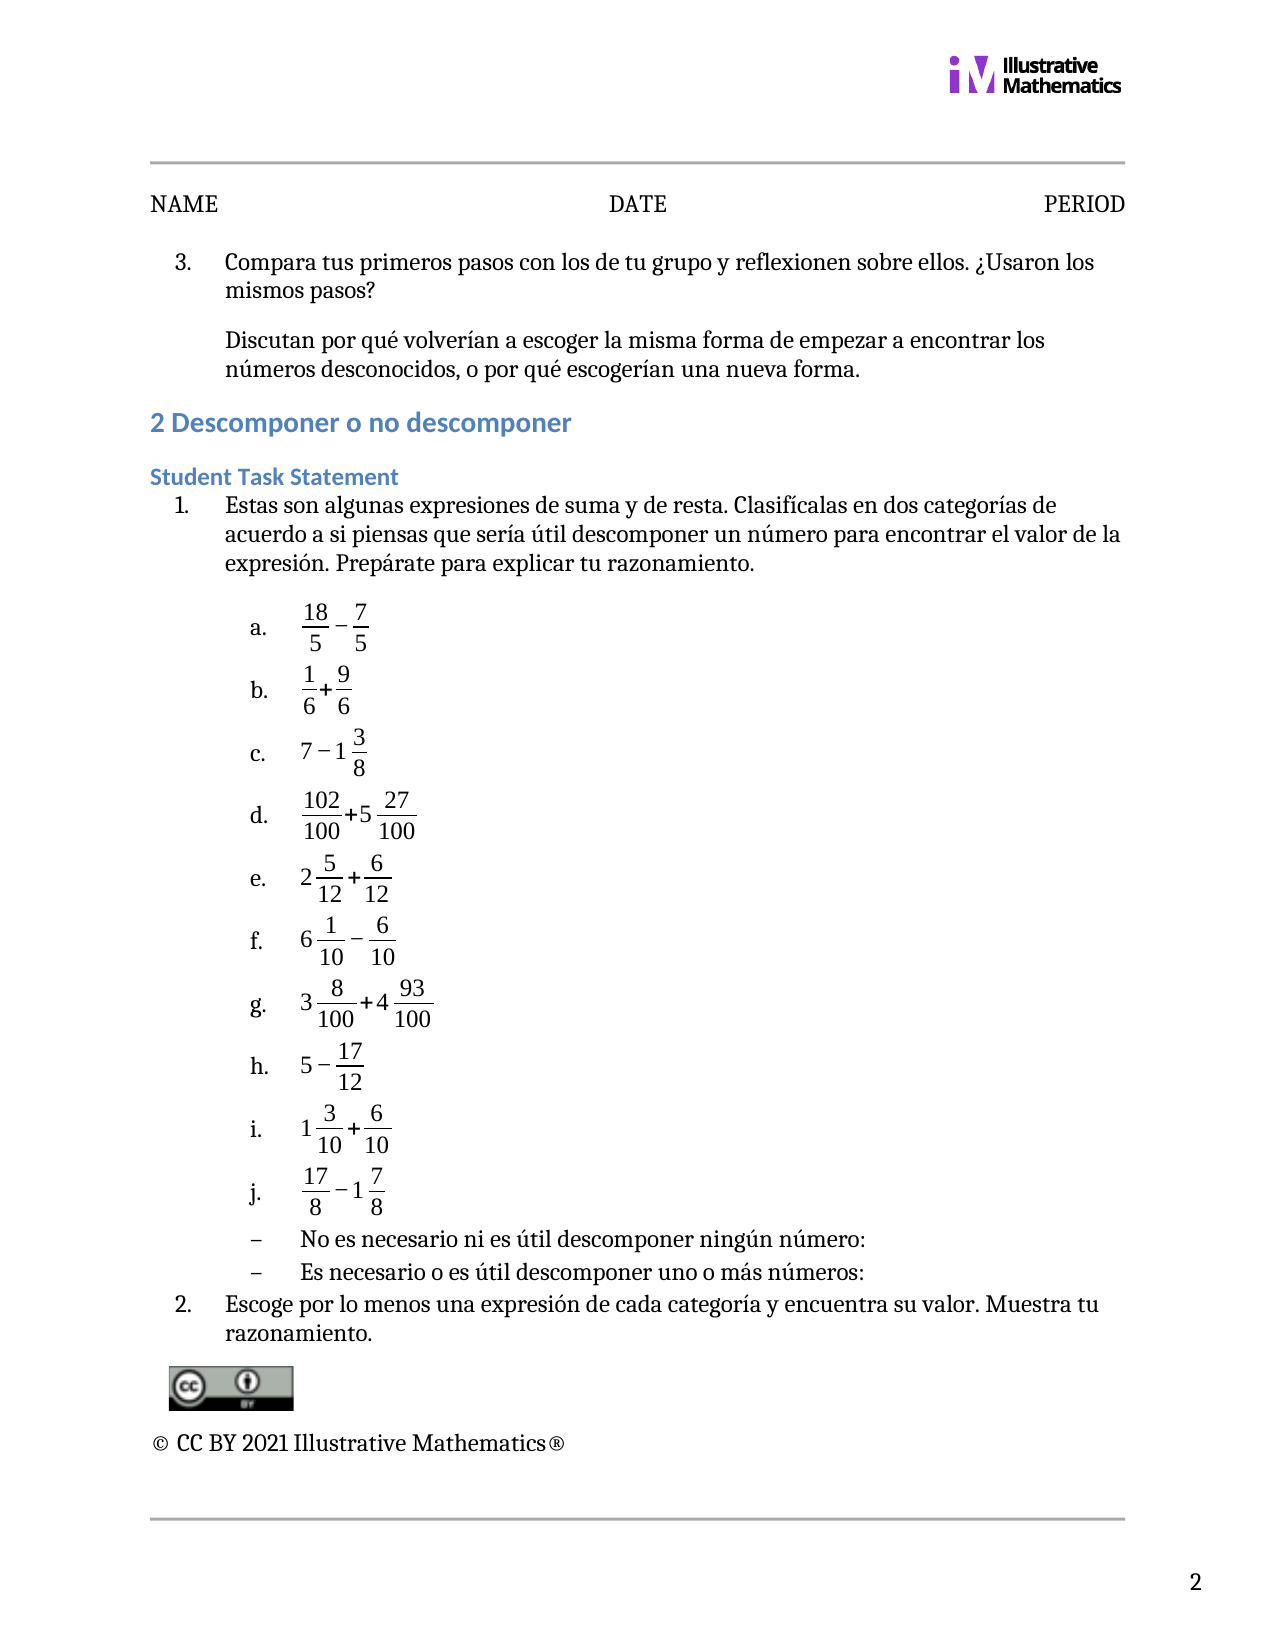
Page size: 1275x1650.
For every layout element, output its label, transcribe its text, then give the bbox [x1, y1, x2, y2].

list Discutan por qué volverían a escoger la misma forma de empezar a encontrar los números desconocidos, o por qué escogerían una nueva forma. [175, 326, 1125, 383]
subtitle 2 Descomponer o no descomponer [150, 404, 1125, 440]
list Escoge por lo menos una expresión de cada categoría y encuentra su valor. Muestra tu razonamiento. [175, 1290, 1125, 1348]
list No es necesario ni es útil descomponer ningún número: [250, 1225, 1125, 1254]
list Es necesario o es útil descomponer uno o más números: [250, 1258, 1125, 1287]
picture [168, 1366, 294, 1411]
subtitle Student Task Statement [150, 461, 1125, 491]
list Estas son algunas expresiones de suma y de resta. Clasifícalas en dos categorías de acuerdo a si piensas que sería útil descomponer un número para encontrar el valor de la expresión. Prepárate para explicar tu razonamiento. [175, 491, 1125, 577]
picture [949, 55, 1121, 93]
list Compara tus primeros pasos con los de tu grupo y reflexionen sobre ellos. ¿Usaron los mismos pasos? [175, 247, 1125, 305]
text © CC BY 2021 Illustrative Mathematics® [150, 1429, 1125, 1458]
